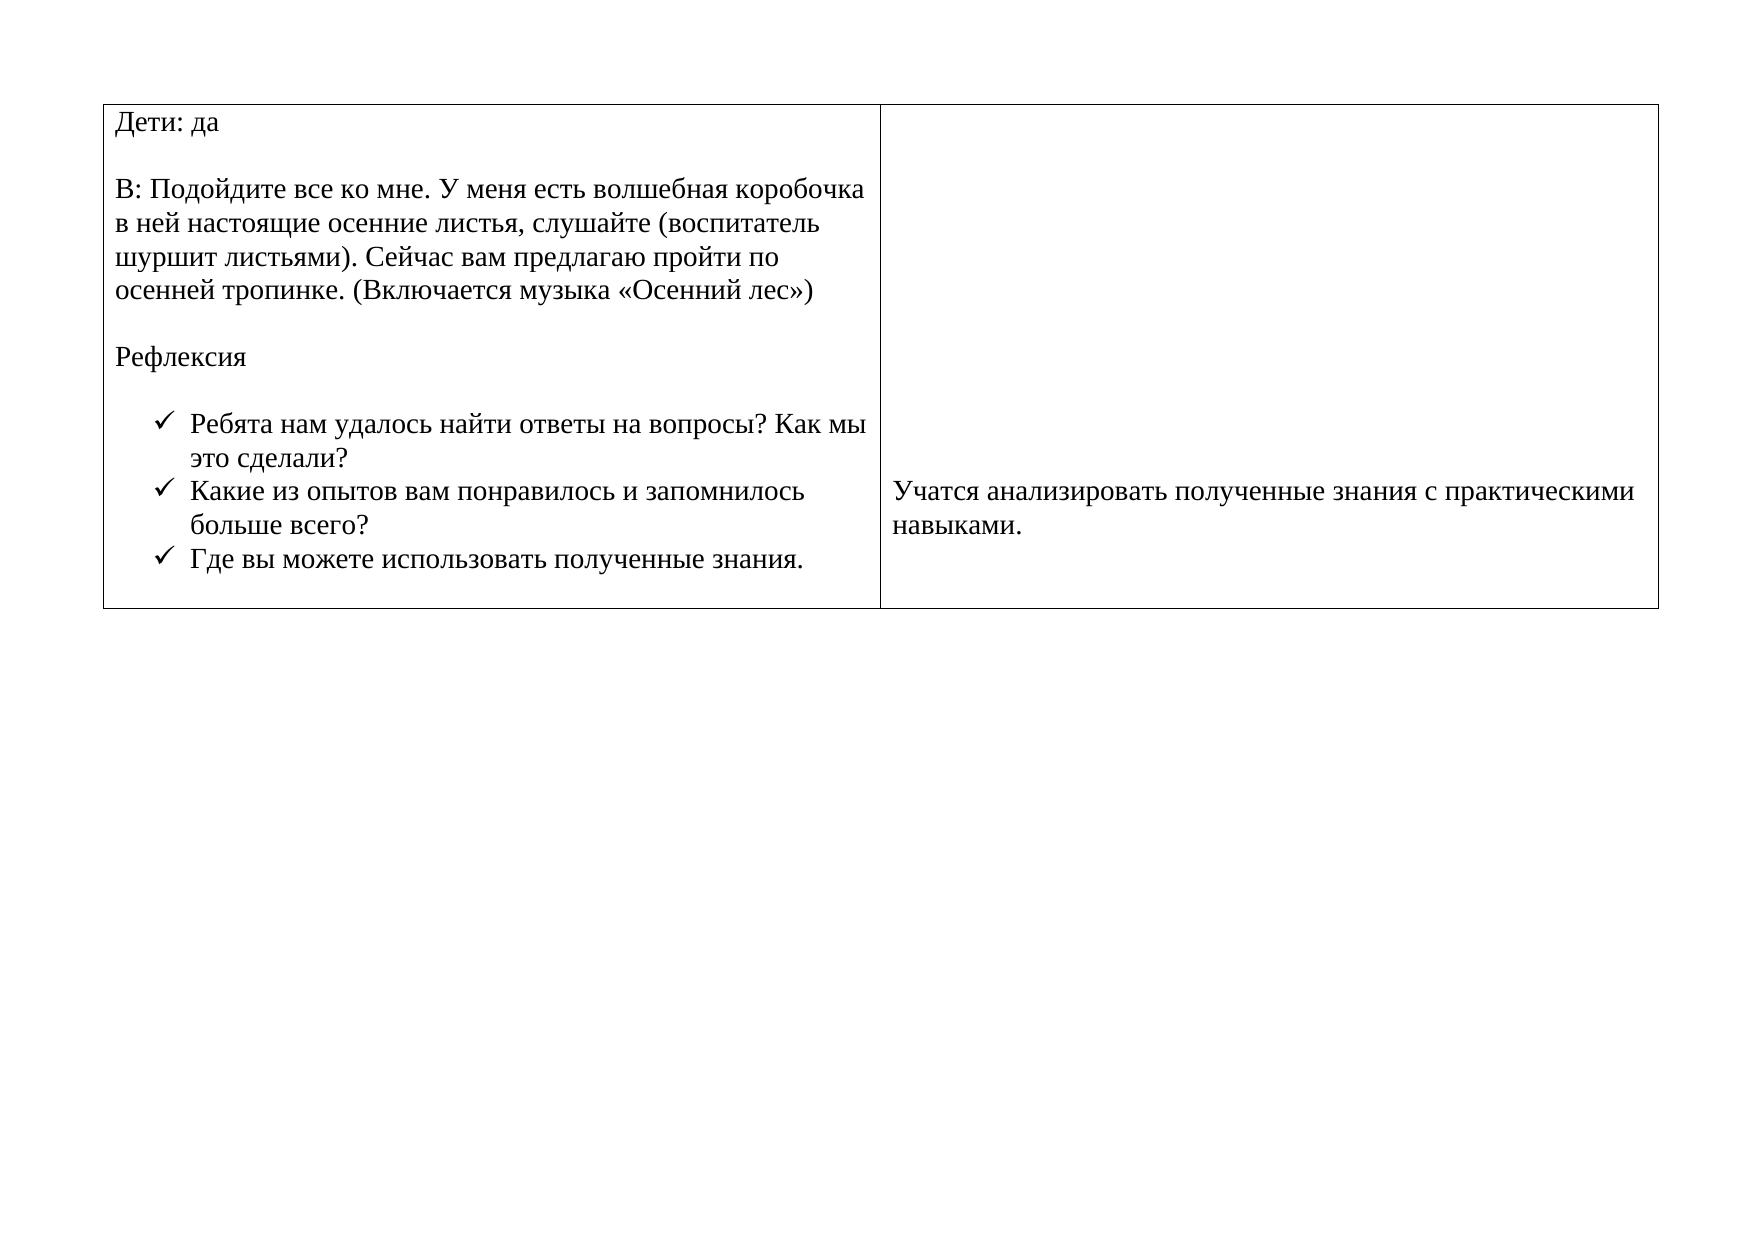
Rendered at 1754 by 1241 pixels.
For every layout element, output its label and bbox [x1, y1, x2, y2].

table_cell [881, 105, 1658, 608]
table_cell [104, 105, 880, 608]
